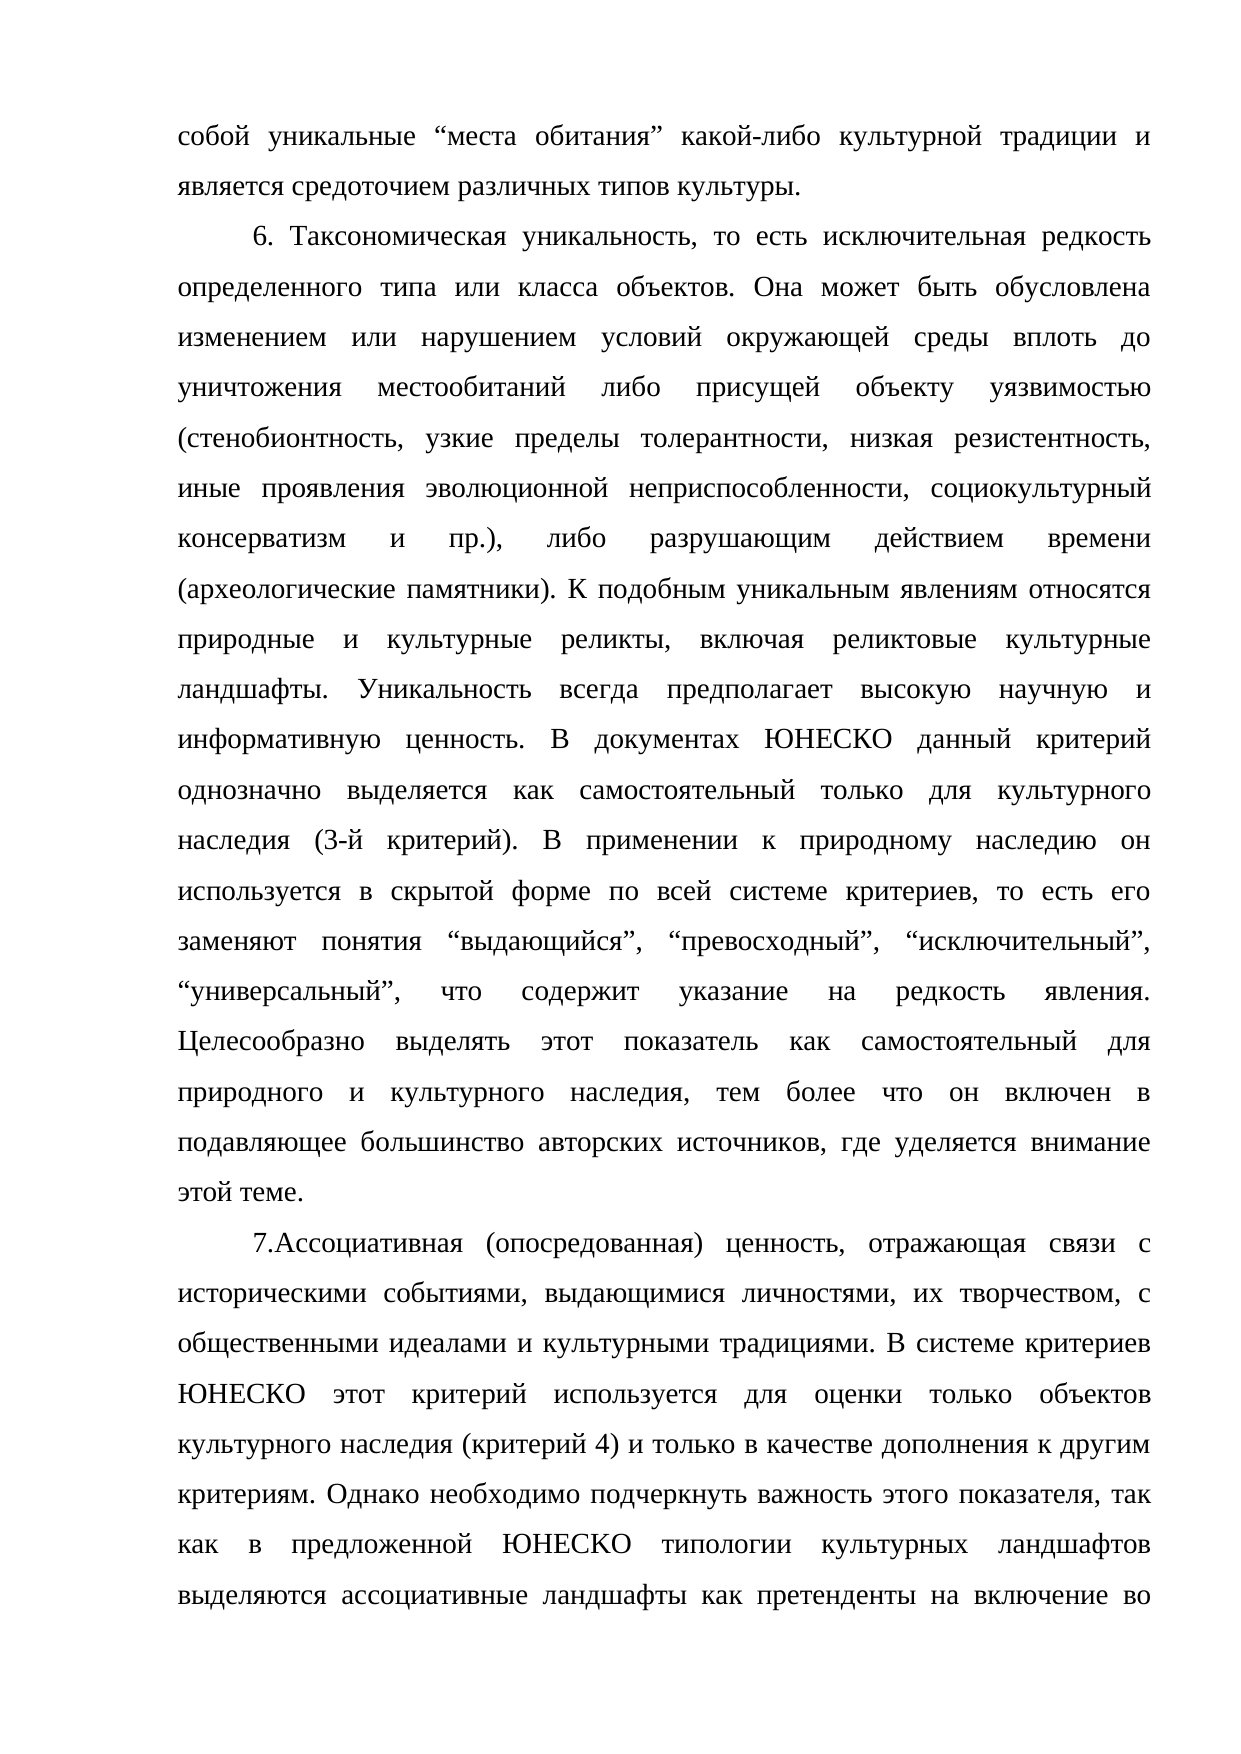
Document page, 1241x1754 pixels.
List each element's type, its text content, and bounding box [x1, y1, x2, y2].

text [177, 118, 1152, 202]
text 6. Таксономическая уникальность, то есть исключительная редкость определенного типа или класса объектов. Она может быть обусловлена изменением или нарушением условий окружающей среды вплоть до уничтожения местообитаний либо присущей объекту уязвимостью (стенобионтность, узкие пределы толерантности, низкая резистентность, иные проявления эволюционной неприспособленности, социокультурный консерватизм и пр.), либо разрушающим действием времени (археологические памятники). К подобным уникальным явлениям относятся природные и культурные реликты, включая реликтовые культурные ландшафты. Уникальность всегда предполагает высокую научную и информативную ценность. В документах ЮНЕСКО данный критерий однозначно выделяется как самостоятельный только для культурного наследия (3-й критерий). В применении к природному наследию он используется в скрытой форме по всей системе критериев, то есть его заменяют понятия “выдающийся”, “превосходный”, “исключительный”, “универсальный”, что содержит указание на редкость явления. Целесообразно выделять этот показатель как самостоятельный для природного и культурного наследия, тем более что он включен в подавляющее большинство авторских источников, где уделяется внимание этой теме. [177, 219, 1152, 1208]
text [177, 1225, 1152, 1611]
